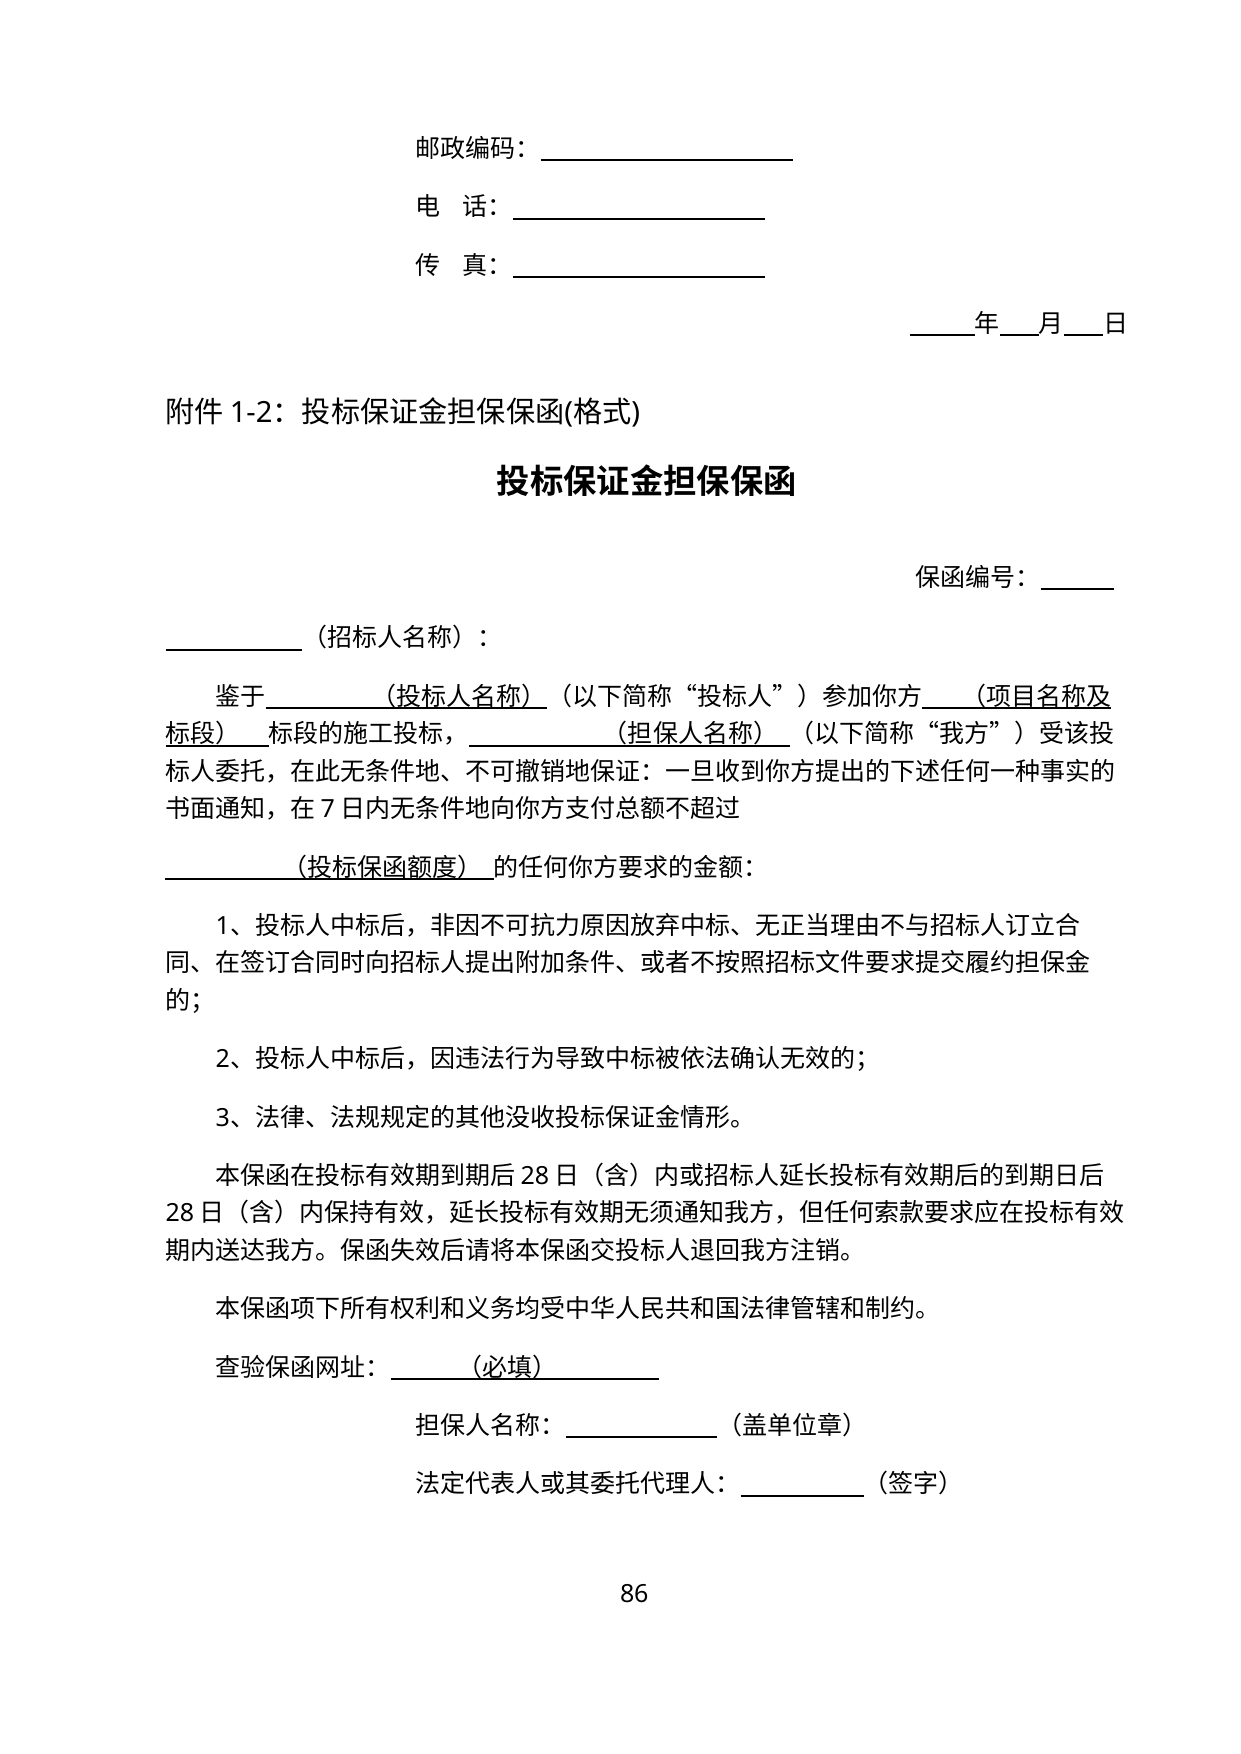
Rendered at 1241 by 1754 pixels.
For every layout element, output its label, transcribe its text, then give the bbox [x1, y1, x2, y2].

text 鉴于 （投标人名称）（以下简称“投标人”）参加你方 （项目名称及标段） 标段的施工投标， （担保人名称） （以下简称“我方”）受该投标人委托，在此无条件地、不可撤销地保证：一旦收到你方提出的下述任何一种事实的书面通知，在7日内无条件地向你方支付总额不超过 [165, 675, 1128, 825]
text 投标保证金担保保函 [165, 455, 1128, 503]
text （投标保函额度） 的任何你方要求的金额： [165, 846, 1128, 883]
text 查验保函网址： （必填） [165, 1346, 1128, 1383]
text 邮政编码： [165, 127, 1128, 165]
text 担保人名称： （盖单位章） [165, 1404, 1128, 1442]
text 1、投标人中标后，非因不可抗力原因放弃中标、无正当理由不与招标人订立合同、在签订合同时向招标人提出附加条件、或者不按照招标文件要求提交履约担保金的； [165, 904, 1128, 1017]
text 本保函在投标有效期到期后28日（含）内或招标人延长投标有效期后的到期日后28日（含）内保持有效，延长投标有效期无须通知我方，但任何索款要求应在投标有效期内送达我方。保函失效后请将本保函交投标人退回我方注销。 [165, 1154, 1128, 1267]
text 保函编号： [165, 548, 1128, 596]
text 年 月 日 [165, 302, 1128, 340]
text 传 真： [165, 244, 1128, 282]
text 本保函项下所有权利和义务均受中华人民共和国法律管辖和制约。 [165, 1288, 1128, 1325]
text 电 话： [165, 186, 1128, 223]
text （招标人名称）： [165, 617, 1128, 654]
text 2、投标人中标后，因违法行为导致中标被依法确认无效的； [165, 1038, 1128, 1075]
text 附件1-2：投标保证金担保保函(格式) [165, 377, 1128, 442]
text 3、法律、法规规定的其他没收投标保证金情形。 [165, 1096, 1128, 1133]
text 法定代表人或其委托代理人： （签字） [165, 1463, 1128, 1500]
